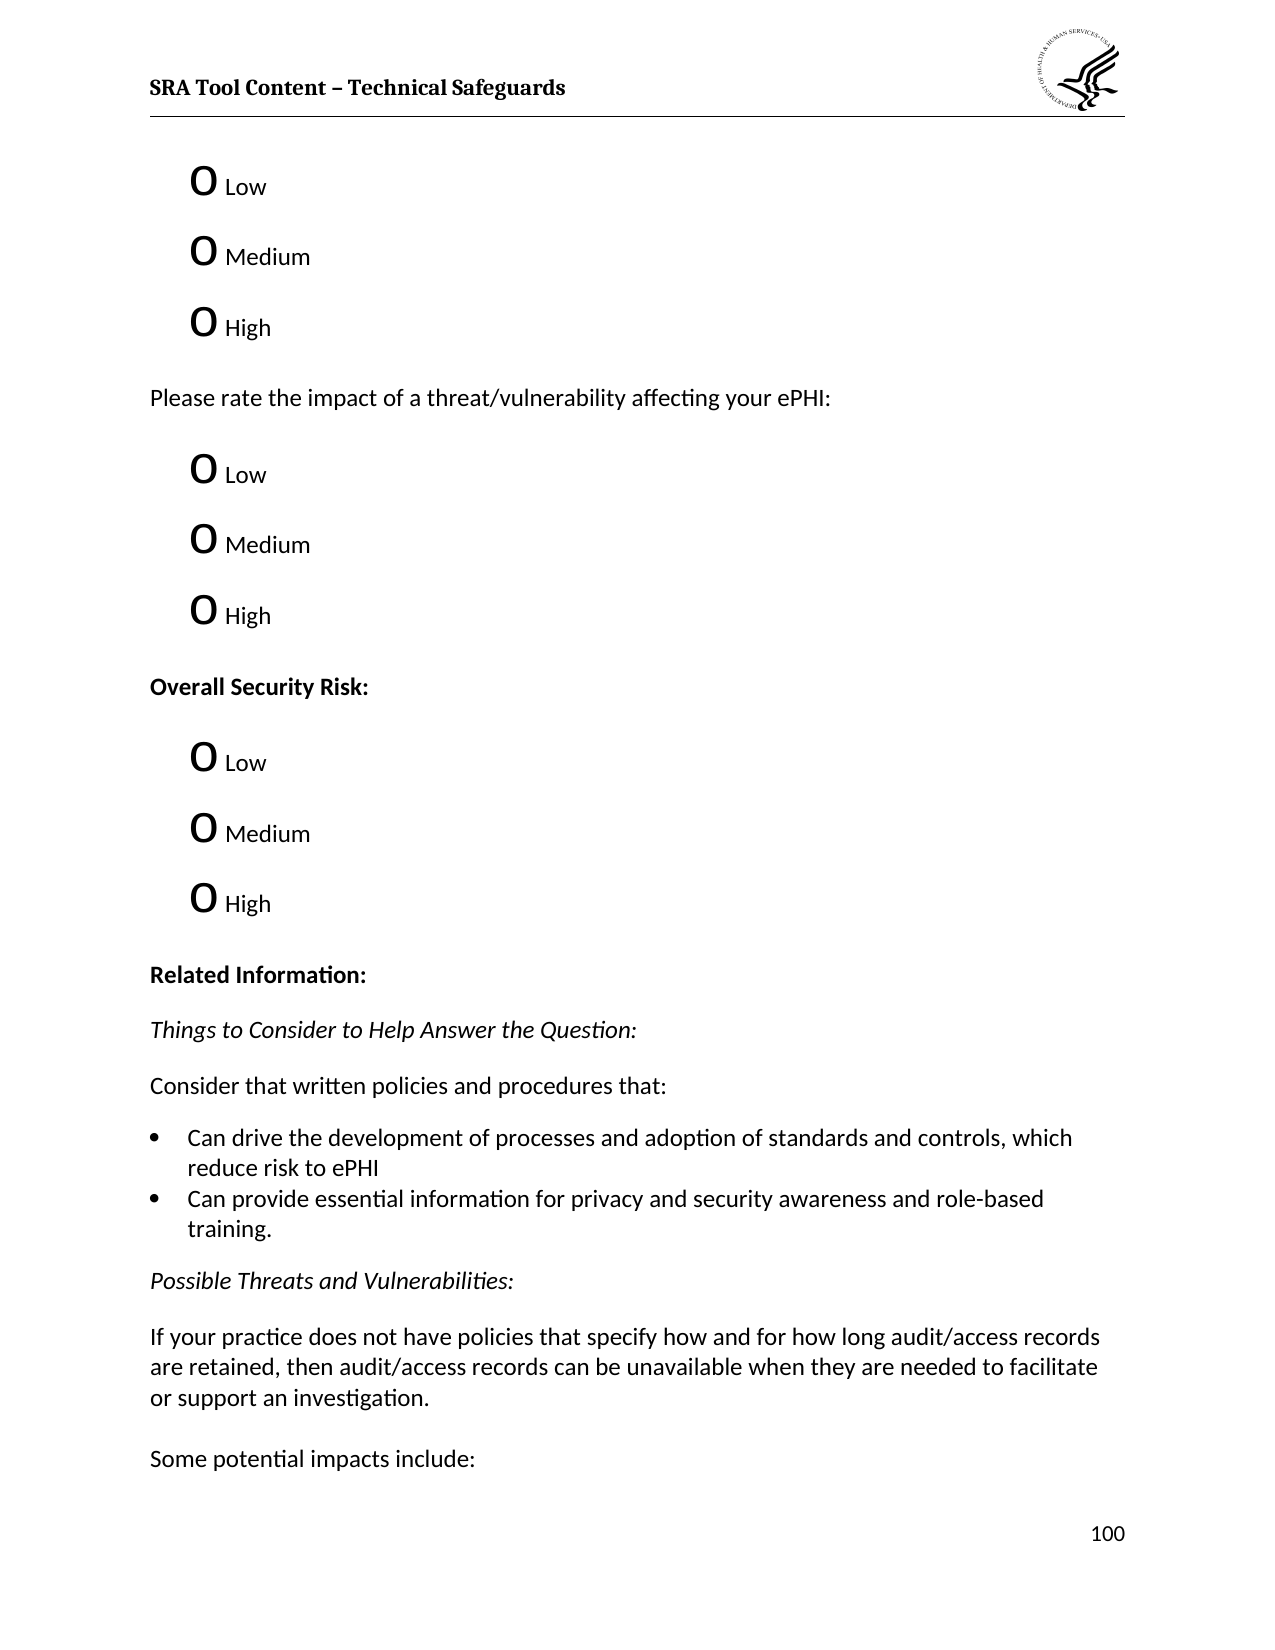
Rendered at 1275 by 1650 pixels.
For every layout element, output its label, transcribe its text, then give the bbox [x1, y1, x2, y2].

list Medium [187, 221, 1125, 282]
list Can provide essential information for privacy and security awareness and role-based training. [150, 1183, 1125, 1244]
list Low [187, 438, 1125, 499]
text Consider that written policies and procedures that: [150, 1071, 1125, 1101]
list High [187, 579, 1125, 641]
text Some potential impacts include: [150, 1443, 1125, 1473]
text Things to Consider to Help Answer the Question: [150, 1015, 1125, 1045]
text Related Information: [150, 959, 1125, 989]
picture [1037, 29, 1119, 111]
text If your practice does not have policies that specify how and for how long audit/access records are retained, then audit/access records can be unavailable when they are needed to facilitate or support an investigation. [150, 1321, 1125, 1412]
text Please rate the impact of a threat/vulnerability affecting your ePHI: [150, 382, 1125, 413]
text Possible Threats and Vulnerabilities: [150, 1265, 1125, 1295]
list Can drive the development of processes and adoption of standards and controls, which reduce risk to ePHI [150, 1122, 1125, 1183]
list Medium [187, 509, 1125, 570]
text Overall Security Risk: [150, 671, 1125, 701]
list High [187, 867, 1125, 929]
list High [187, 291, 1125, 352]
list Medium [187, 797, 1125, 858]
list Low [187, 150, 1125, 211]
list Low [187, 726, 1125, 788]
